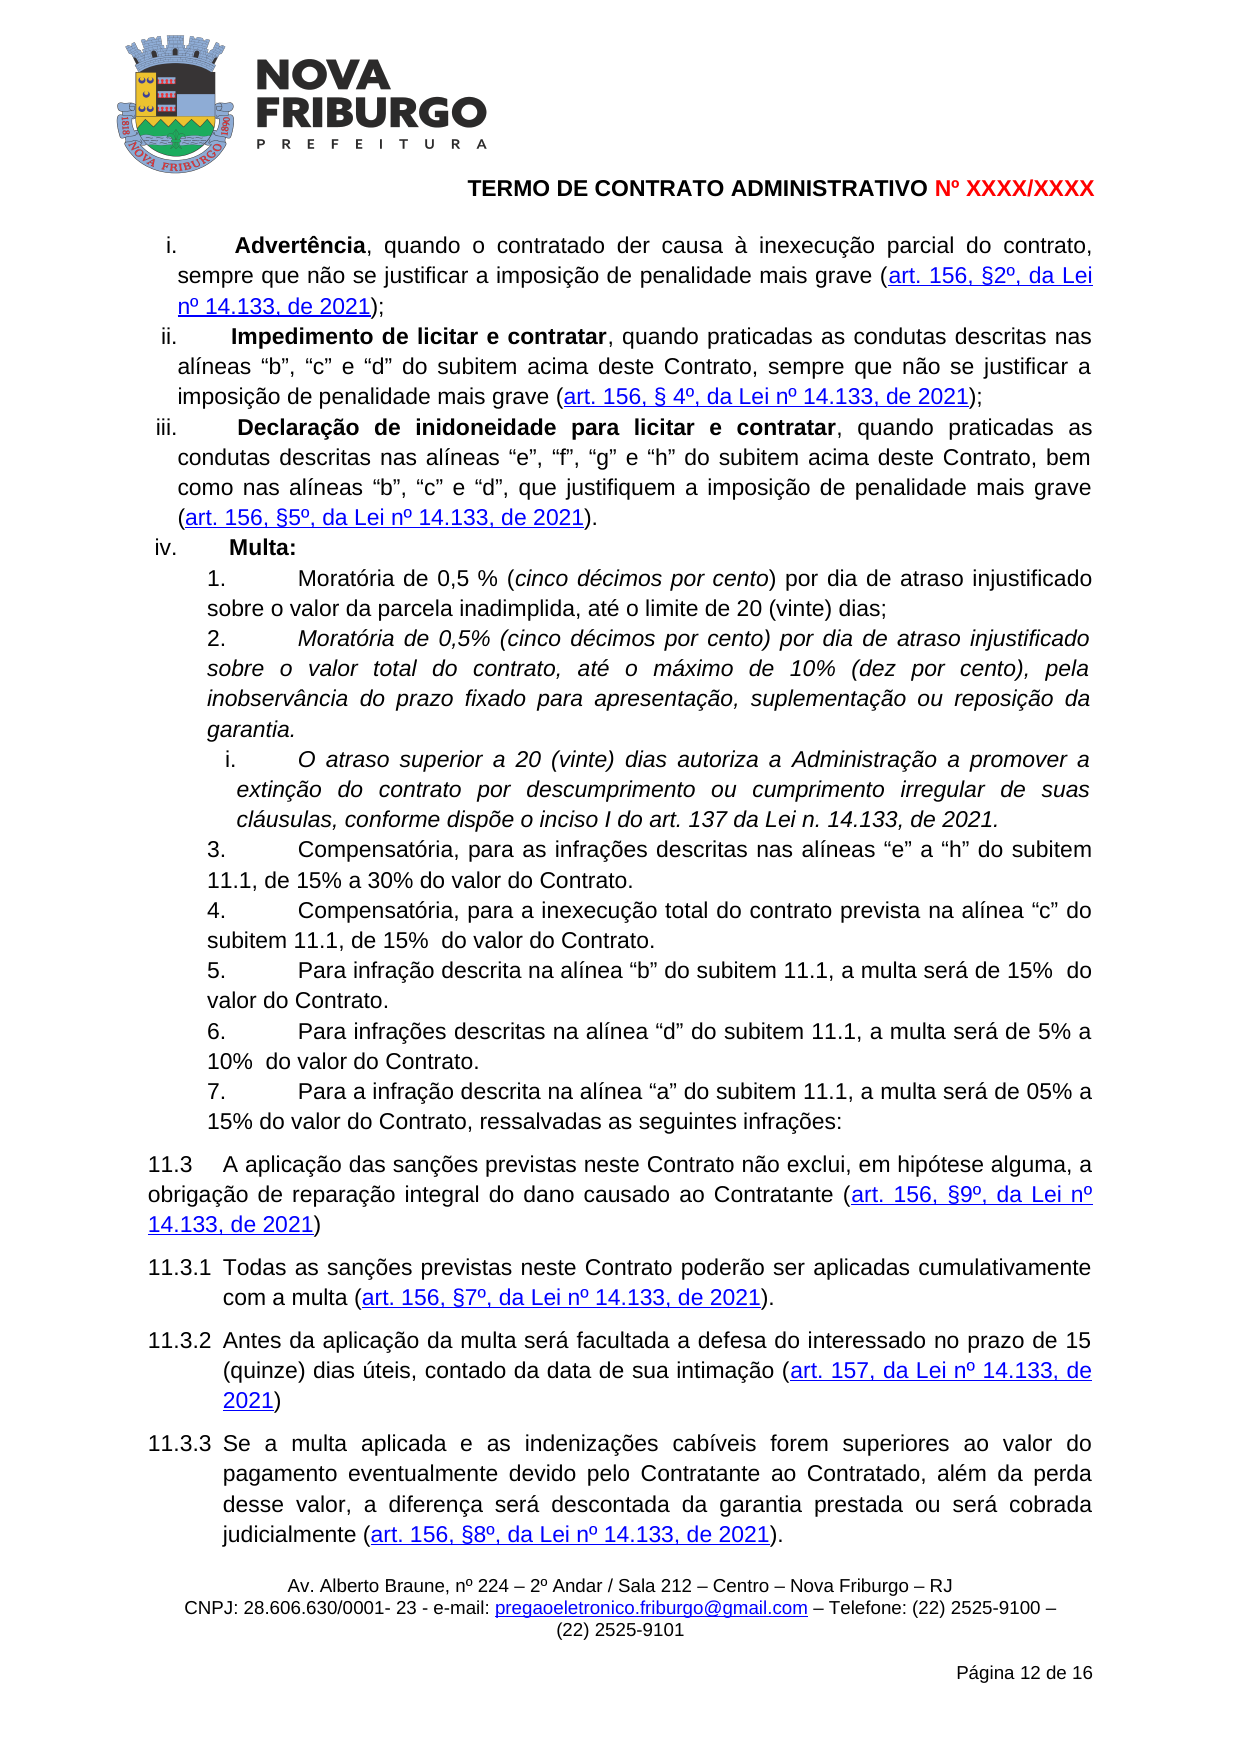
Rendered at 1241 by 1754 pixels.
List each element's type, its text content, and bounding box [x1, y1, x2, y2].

list Se a multa aplicada e as indenizações cabíveis forem superiores ao valor do pagamento eventualmente devido pelo Contratante ao Contratado, além da perda desse valor, a diferença será descontada da garantia prestada ou será cobrada judicialmente (art. 156, §8º, da Lei nº 14.133, de 2021). [148, 1430, 1092, 1547]
list Compensatória, para a inexecução total do contrato prevista na alínea “c” do subitem 11.1, de 15% do valor do Contrato. [207, 897, 1092, 953]
picture [103, 29, 500, 175]
list Antes da aplicação da multa será facultada a defesa do interessado no prazo de 15 (quinze) dias úteis, contado da data de sua intimação (art. 157, da Lei nº 14.133, de 2021) [148, 1327, 1092, 1414]
list Advertência, quando o contratado der causa à inexecução parcial do contrato, sempre que não se justificar a imposição de penalidade mais grave (art. 156, §2º, da Lei nº 14.133, de 2021); [177, 232, 1092, 319]
list Todas as sanções previstas neste Contrato poderão ser aplicadas cumulativamente com a multa (art. 156, §7º, da Lei nº 14.133, de 2021). [148, 1254, 1092, 1311]
list Impedimento de licitar e contratar, quando praticadas as condutas descritas nas alíneas “b”, “c” e “d” do subitem acima deste Contrato, sempre que não se justificar a imposição de penalidade mais grave (art. 156, § 4º, da Lei nº 14.133, de 2021); [177, 323, 1092, 409]
list Para a infração descrita na alínea “a” do subitem 11.1, a multa será de 05% a 15% do valor do Contrato, ressalvadas as seguintes infrações: [207, 1078, 1092, 1134]
list O atraso superior a 20 (vinte) dias autoriza a Administração a promover a extinção do contrato por descumprimento ou cumprimento irregular de suas cláusulas, conforme dispõe o inciso I do art. 137 da Lei n. 14.133, de 2021. [236, 746, 1092, 832]
list Para infração descrita na alínea “b” do subitem 11.1, a multa será de 15% do valor do Contrato. [207, 957, 1092, 1014]
list A aplicação das sanções previstas neste Contrato não exclui, em hipótese alguma, a obrigação de reparação integral do dano causado ao Contratante (art. 156, §9º, da Lei nº 14.133, de 2021) [148, 1151, 1092, 1238]
list Declaração de inidoneidade para licitar e contratar, quando praticadas as condutas descritas nas alíneas “e”, “f”, “g” e “h” do subitem acima deste Contrato, bem como nas alíneas “b”, “c” e “d”, que justifiquem a imposição de penalidade mais grave (art. 156, §5º, da Lei nº 14.133, de 2021). [177, 413, 1092, 530]
list Moratória de 0,5 % (cinco décimos por cento) por dia de atraso injustificado sobre o valor da parcela inadimplida, até o limite de 20 (vinte) dias; [207, 564, 1092, 621]
list Compensatória, para as infrações descritas nas alíneas “e” a “h” do subitem 11.1, de 15% a 30% do valor do Contrato. [207, 836, 1092, 893]
list Multa: [177, 534, 1092, 561]
list Para infrações descritas na alínea “d” do subitem 11.1, a multa será de 5% a 10% do valor do Contrato. [207, 1018, 1092, 1074]
list Moratória de 0,5% (cinco décimos por cento) por dia de atraso injustificado sobre o valor total do contrato, até o máximo de 10% (dez por cento), pela inobservância do prazo fixado para apresentação, suplementação ou reposição da garantia. [207, 625, 1092, 742]
